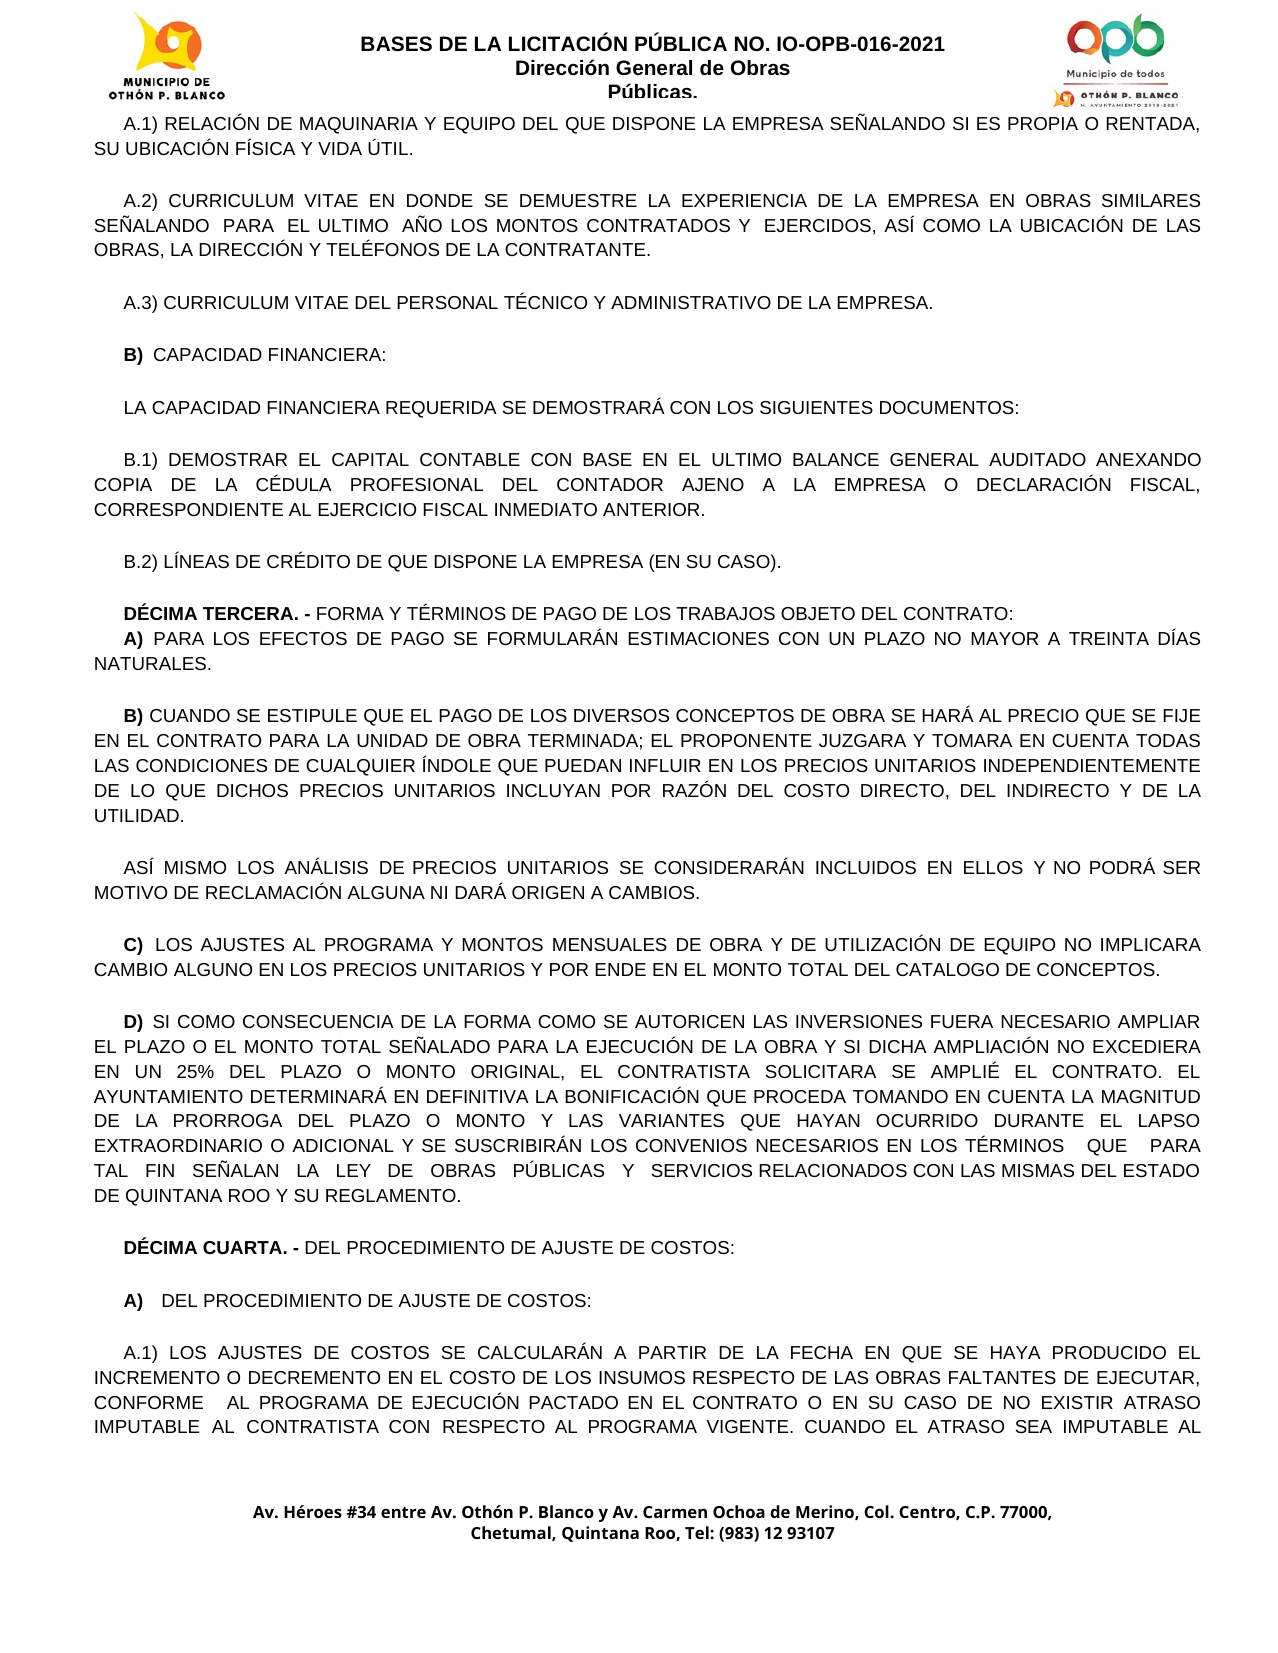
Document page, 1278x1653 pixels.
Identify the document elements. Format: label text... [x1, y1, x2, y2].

text DÉCIMA TERCERA. - FORMA Y TÉRMINOS DE PAGO DE LOS TRABAJOS OBJETO DEL CONTRATO: [94, 603, 1201, 625]
picture [1049, 13, 1192, 112]
text B.2) LÍNEAS DE CRÉDITO DE QUE DISPONE LA EMPRESA (EN SU CASO). [94, 551, 1201, 572]
text A.2) CURRICULUM VITAE EN DONDE SE DEMUESTRE LA EXPERIENCIA DE LA EMPRESA EN OBRAS SIMILARES SEÑALANDO PARA EL ULTIMO AÑO LOS MONTOS CONTRATADOS Y EJERCIDOS, ASÍ COMO LA UBICACIÓN DE LAS OBRAS, LA DIRECCIÓN Y TELÉFONOS DE LA CONTRATANTE. [94, 190, 1201, 261]
text DÉCIMA CUARTA. - DEL PROCEDIMIENTO DE AJUSTE DE COSTOS: [94, 1237, 1201, 1259]
text A) PARA LOS EFECTOS DE PAGO SE FORMULARÁN ESTIMACIONES CON UN PLAZO NO MAYOR A TREINTA DÍAS NATURALES. [94, 628, 1201, 674]
text B) CAPACIDAD FINANCIERA: [94, 344, 1201, 366]
text D) SI COMO CONSECUENCIA DE LA FORMA COMO SE AUTORICEN LAS INVERSIONES FUERA NECESARIO AMPLIAR EL PLAZO O EL MONTO TOTAL SEÑALADO PARA LA EJECUCIÓN DE LA OBRA Y SI DICHA AMPLIACIÓN NO EXCEDIERA EN UN 25% DEL PLAZO O MONTO ORIGINAL, EL CONTRATISTA SOLICITARA SE AMPLIÉ EL CONTRATO. EL AYUNTAMIENTO DETERMINARÁ EN DEFINITIVA LA BONIFICACIÓN QUE PROCEDA TOMANDO EN CUENTA LA MAGNITUD DE LA PRORROGA DEL PLAZO O MONTO Y LAS VARIANTES QUE HAYAN OCURRIDO DURANTE EL LAPSO EXTRAORDINARIO O ADICIONAL Y SE SUSCRIBIRÁN LOS CONVENIOS NECESARIOS EN LOS TÉRMINOS QUE PARA TAL FIN SEÑALAN LA LEY DE OBRAS PÚBLICAS Y SERVICIOS RELACIONADOS CON LAS MISMAS DEL ESTADO DE QUINTANA ROO Y SU REGLAMENTO. [94, 1011, 1201, 1206]
text A.1) RELACIÓN DE MAQUINARIA Y EQUIPO DEL QUE DISPONE LA EMPRESA SEÑALANDO SI ES PROPIA O RENTADA, SU UBICACIÓN FÍSICA Y VIDA ÚTIL. [94, 112, 1201, 159]
text A.3) CURRICULUM VITAE DEL PERSONAL TÉCNICO Y ADMINISTRATIVO DE LA EMPRESA. [94, 292, 1201, 313]
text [94, 1342, 1201, 1438]
text C) LOS AJUSTES AL PROGRAMA Y MONTOS MENSUALES DE OBRA Y DE UTILIZACIÓN DE EQUIPO NO IMPLICARA CAMBIO ALGUNO EN LOS PRECIOS UNITARIOS Y POR ENDE EN EL MONTO TOTAL DEL CATALOGO DE CONCEPTOS. [94, 934, 1201, 980]
text ASÍ MISMO LOS ANÁLISIS DE PRECIOS UNITARIOS SE CONSIDERARÁN INCLUIDOS EN ELLOS Y NO PODRÁ SER MOTIVO DE RECLAMACIÓN ALGUNA NI DARÁ ORIGEN A CAMBIOS. [94, 857, 1201, 903]
text LA CAPACIDAD FINANCIERA REQUERIDA SE DEMOSTRARÁ CON LOS SIGUIENTES DOCUMENTOS: [94, 396, 1201, 418]
text A) DEL PROCEDIMIENTO DE AJUSTE DE COSTOS: [94, 1289, 1201, 1311]
picture [104, 0, 237, 112]
text B) CUANDO SE ESTIPULE QUE EL PAGO DE LOS DIVERSOS CONCEPTOS DE OBRA SE HARÁ AL PRECIO QUE SE FIJE EN EL CONTRATO PARA LA UNIDAD DE OBRA TERMINADA; EL PROPONENTE JUZGARA Y TOMARA EN CUENTA TODAS LAS CONDICIONES DE CUALQUIER ÍNDOLE QUE PUEDAN INFLUIR EN LOS PRECIOS UNITARIOS INDEPENDIENTEMENTE DE LO QUE DICHOS PRECIOS UNITARIOS INCLUYAN POR RAZÓN DEL COSTO DIRECTO, DEL INDIRECTO Y DE LA UTILIDAD. [94, 705, 1201, 826]
text B.1) DEMOSTRAR EL CAPITAL CONTABLE CON BASE EN EL ULTIMO BALANCE GENERAL AUDITADO ANEXANDO COPIA DE LA CÉDULA PROFESIONAL DEL CONTADOR AJENO A LA EMPRESA O DECLARACIÓN FISCAL, CORRESPONDIENTE AL EJERCICIO FISCAL INMEDIATO ANTERIOR. [94, 449, 1201, 520]
